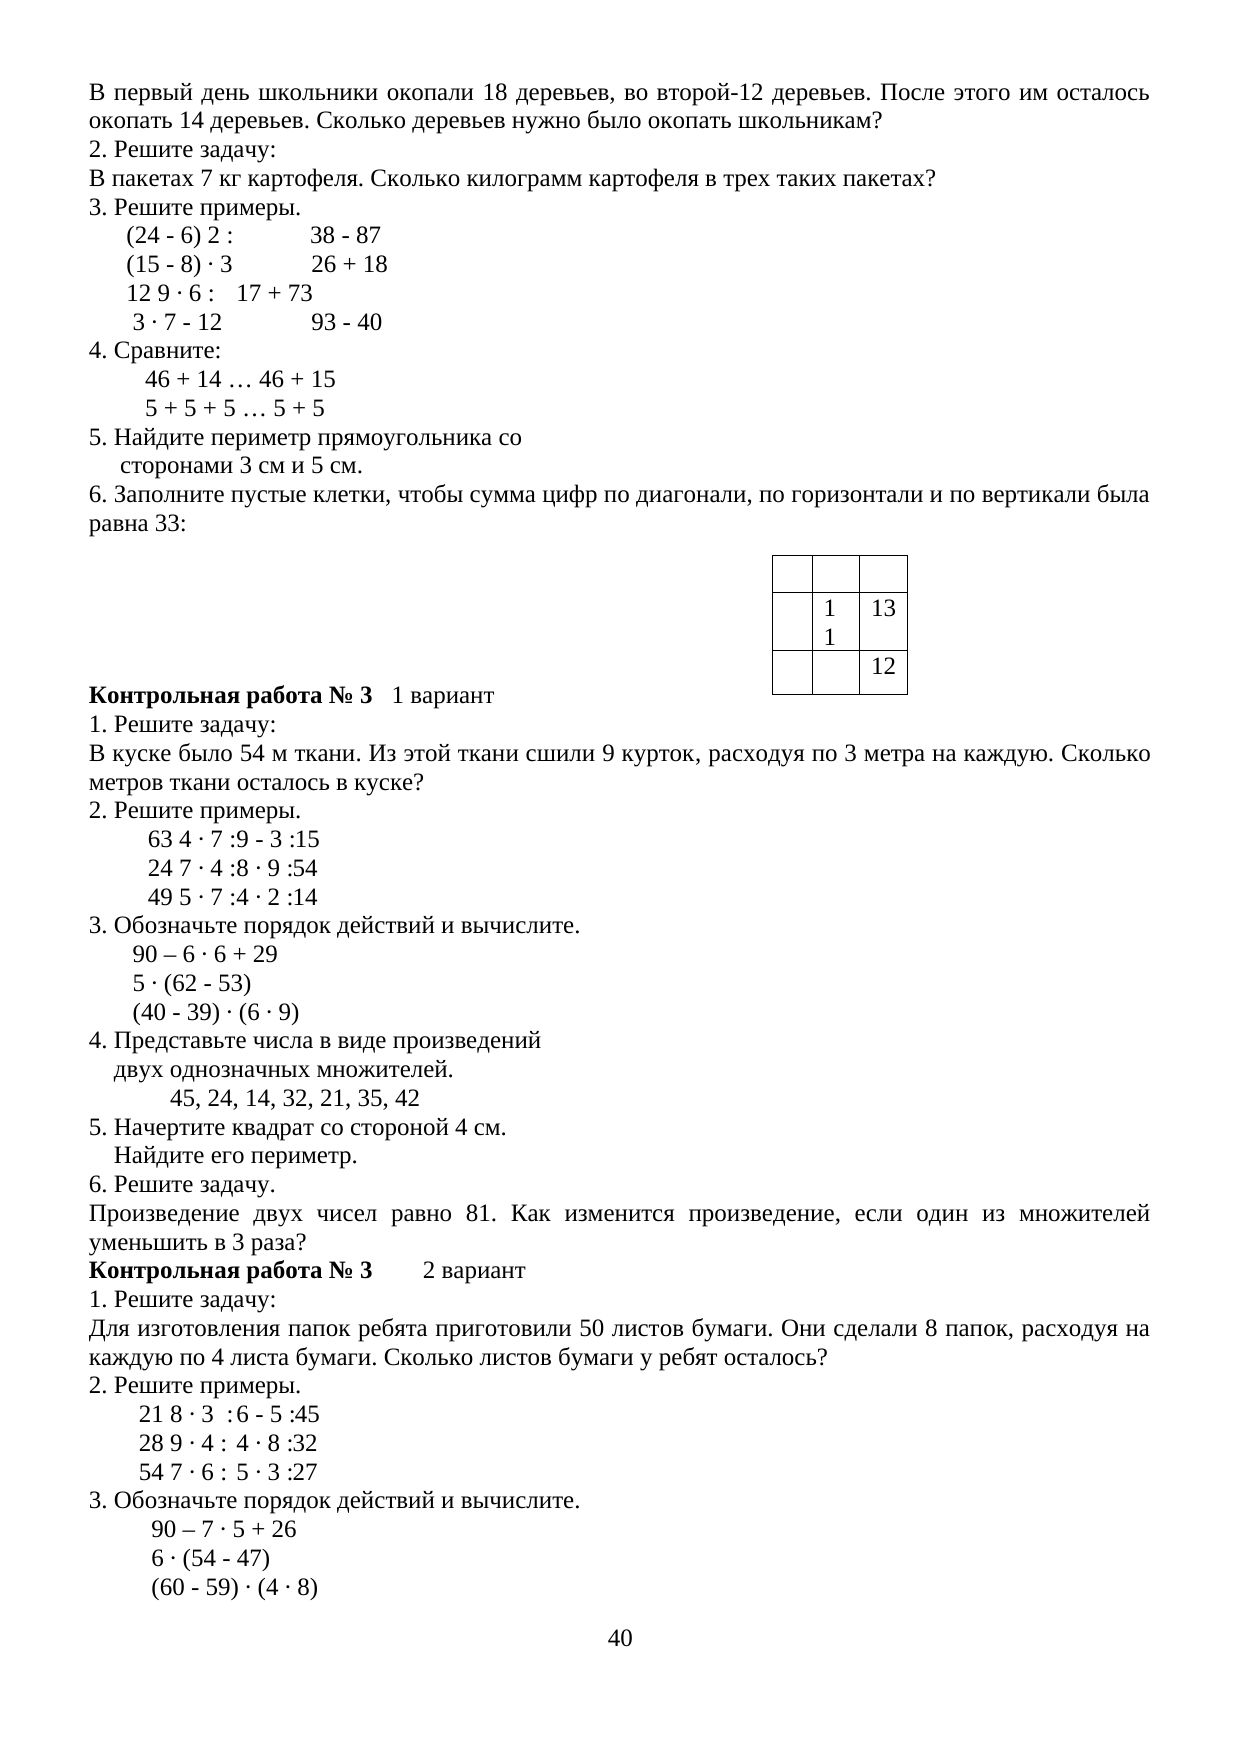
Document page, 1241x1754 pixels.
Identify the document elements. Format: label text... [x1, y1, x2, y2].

list сторонами 3 см и 5 см. [89, 451, 1152, 479]
text 46 + 14 … 46 + 15 [89, 364, 1152, 393]
text (15 - 8) ∙ 3 26 + 18 [89, 249, 1152, 278]
text 6. Решите задачу. [89, 1169, 1152, 1198]
text 24 ׃ 4 ∙ 7 54 ׃ 9 ∙ 8 [148, 853, 1152, 882]
table_cell [813, 651, 859, 694]
text 45, 24, 14, 32, 21, 35, 42 [89, 1083, 1152, 1112]
text В пакетах 7 кг картофеля. Сколько килограмм картофеля в трех таких пакетах? [89, 163, 1152, 192]
text 2. Решите примеры. [89, 1371, 1152, 1399]
text 54 ׃ 6 ∙ 7 27 ׃ 3 ∙ 5 [89, 1457, 1152, 1486]
text 2. Решите задачу: [89, 134, 1152, 163]
text 90 – 6 ∙ 6 + 29 [89, 939, 1152, 968]
text 28 ׃ 4 ∙ 9 32 ׃ 8 ∙ 4 [89, 1428, 1152, 1457]
text В куске было 54 м ткани. Из этой ткани сшили 9 курток, расходуя по 3 метра на каждую. Сколько метров ткани осталось в куске? [89, 738, 1152, 796]
table_cell [773, 651, 812, 694]
text 5. Начертите квадрат со стороной 4 см. [89, 1112, 1152, 1141]
table_cell [773, 593, 812, 650]
text Контрольная работа № 3 1 вариант [89, 681, 1152, 709]
table_header [773, 556, 812, 592]
table_cell 11 [813, 593, 859, 650]
text 3. Решите примеры. [89, 192, 1152, 221]
text 6 ∙ (54 - 47) [89, 1543, 1152, 1572]
text 49 ׃ 7 ∙ 5 14 ׃ 2 ∙ 4 [148, 882, 1152, 911]
text Найдите его периметр. [89, 1141, 1152, 1169]
text Для изготовления папок ребята приготовили 50 листов бумаги. Они сделали 8 папок, расходуя на каждую по 4 листа бумаги. Сколько листов бумаги у ребят осталось? [89, 1313, 1152, 1371]
list 6. Заполните пустые клетки, чтобы сумма цифр по диагонали, по горизонтали и по вертикали была равна 33: [89, 479, 1152, 537]
text 3. Обозначьте порядок действий и вычислите. [89, 911, 1152, 939]
text 63 ׃ 7 ∙ 4 15 ׃ 3 - 9 [148, 824, 1152, 853]
text 90 – 7 ∙ 5 + 26 [89, 1514, 1152, 1543]
text двух однозначных множителей. [89, 1054, 1152, 1083]
text 21 ׃ 3 ∙ 8 45 ׃ 5 - 6 [89, 1399, 1152, 1428]
text 2. Решите примеры. [89, 796, 1152, 824]
table_cell 12 [860, 651, 907, 694]
text Контрольная работа № 3 2 вариант [89, 1256, 1152, 1284]
text (40 - 39) ∙ (6 ∙ 9) [89, 997, 1152, 1026]
table_header [860, 556, 907, 592]
text 4. Представьте числа в виде произведений [89, 1026, 1152, 1054]
text 3. Обозначьте порядок действий и вычислите. [89, 1486, 1152, 1514]
text 1. Решите задачу: [89, 709, 1152, 738]
text 5 + 5 + 5 … 5 + 5 [89, 393, 1152, 422]
text 12 ׃ 6 ∙ 9 73 + 17 [89, 278, 1152, 307]
list 5. Найдите периметр прямоугольника со [89, 422, 1152, 451]
table_header [813, 556, 859, 592]
text (60 - 59) ∙ (4 ∙ 8) [89, 1572, 1152, 1601]
text Произведение двух чисел равно 81. Как изменится произведение, если один из множителей уменьшить в 3 раза? [89, 1198, 1152, 1256]
text В первый день школьники окопали 18 деревьев, во второй-12 деревьев. После этого им осталось окопать 14 деревьев. Сколько деревьев нужно было окопать школьникам? [89, 77, 1152, 134]
table_cell 13 [860, 593, 907, 650]
text 1. Решите задачу: [89, 1284, 1152, 1313]
text (24 - 6) ׃ 2 87 - 38 [89, 221, 1152, 249]
text 3 ∙ 7 - 12 93 - 40 [89, 307, 1152, 336]
text 5 ∙ (62 - 53) [89, 968, 1152, 997]
text 4. Сравните: [89, 336, 1152, 364]
